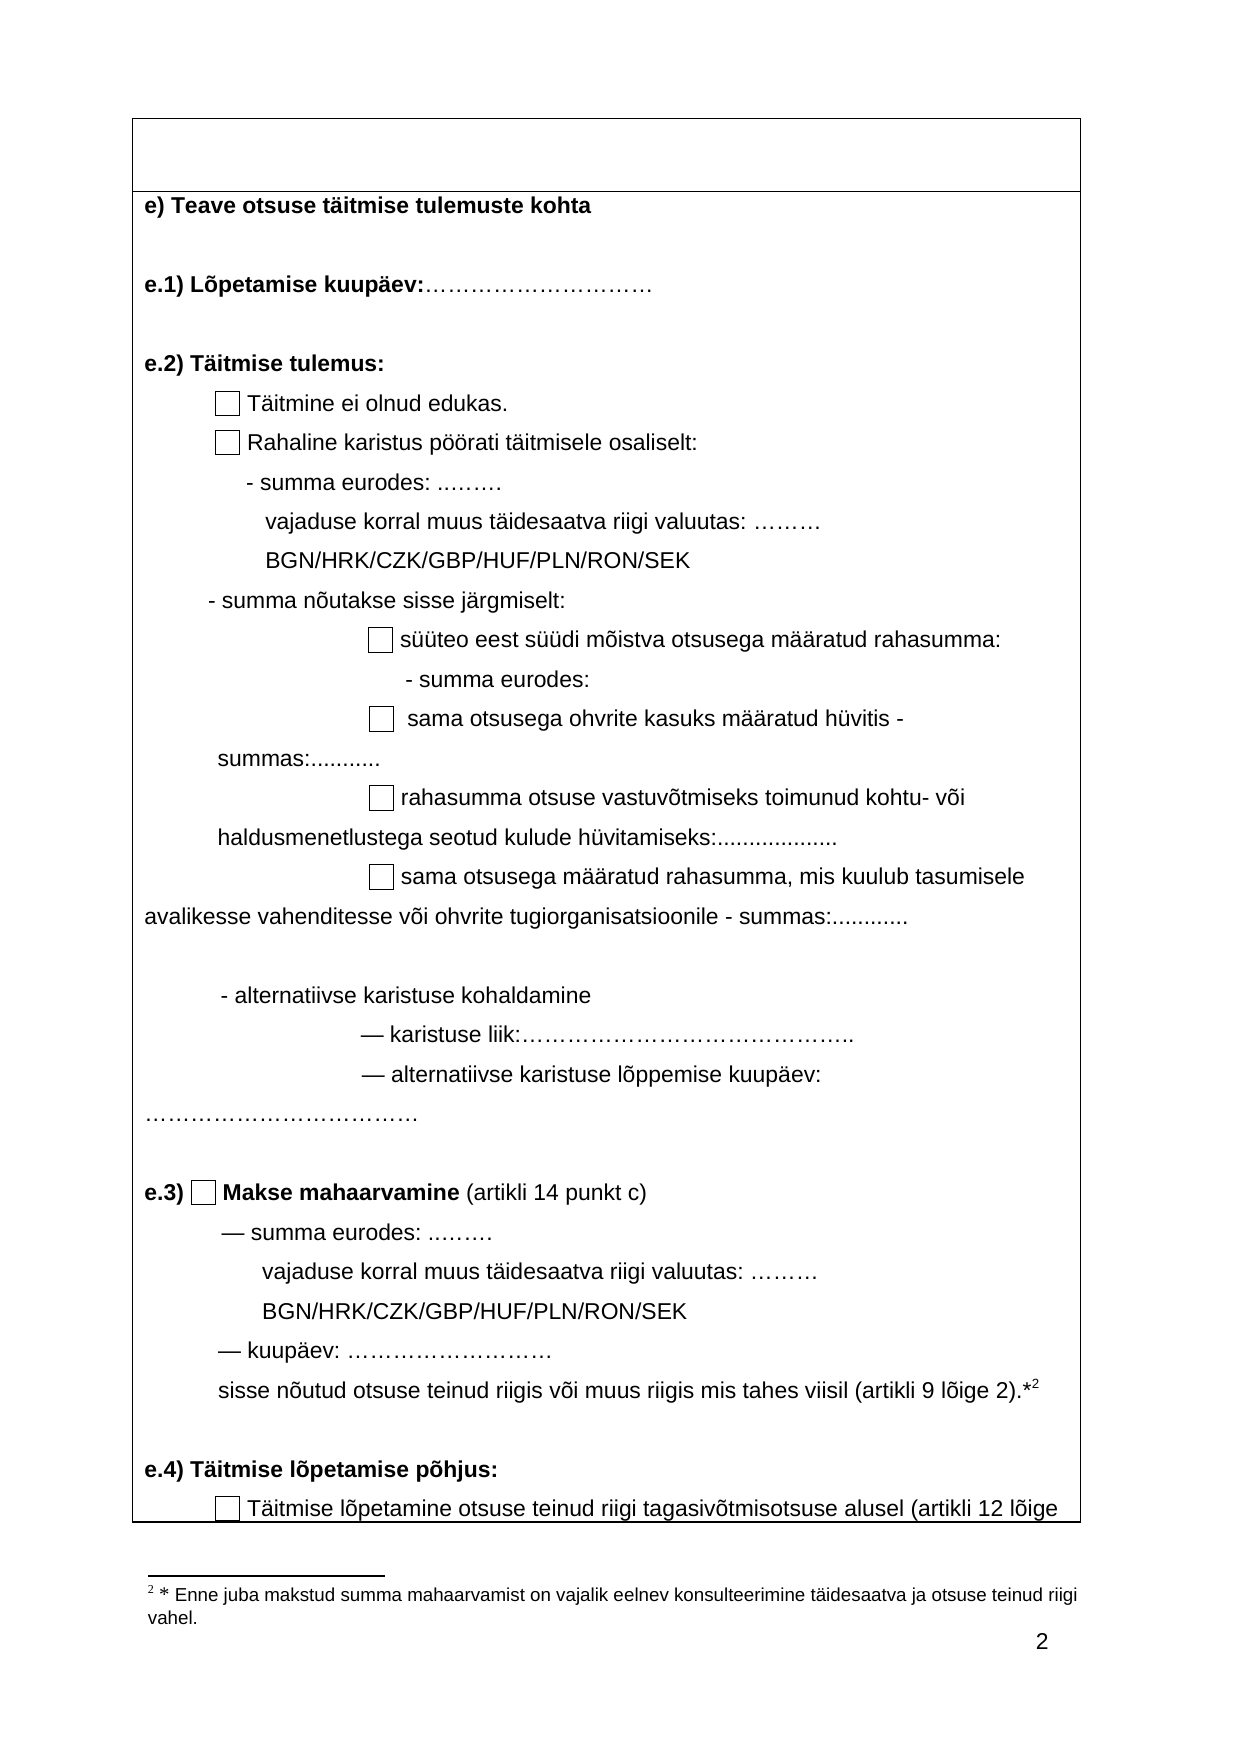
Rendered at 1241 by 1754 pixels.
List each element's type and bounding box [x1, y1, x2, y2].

table_cell [133, 192, 1080, 1521]
table_header [133, 119, 1080, 191]
